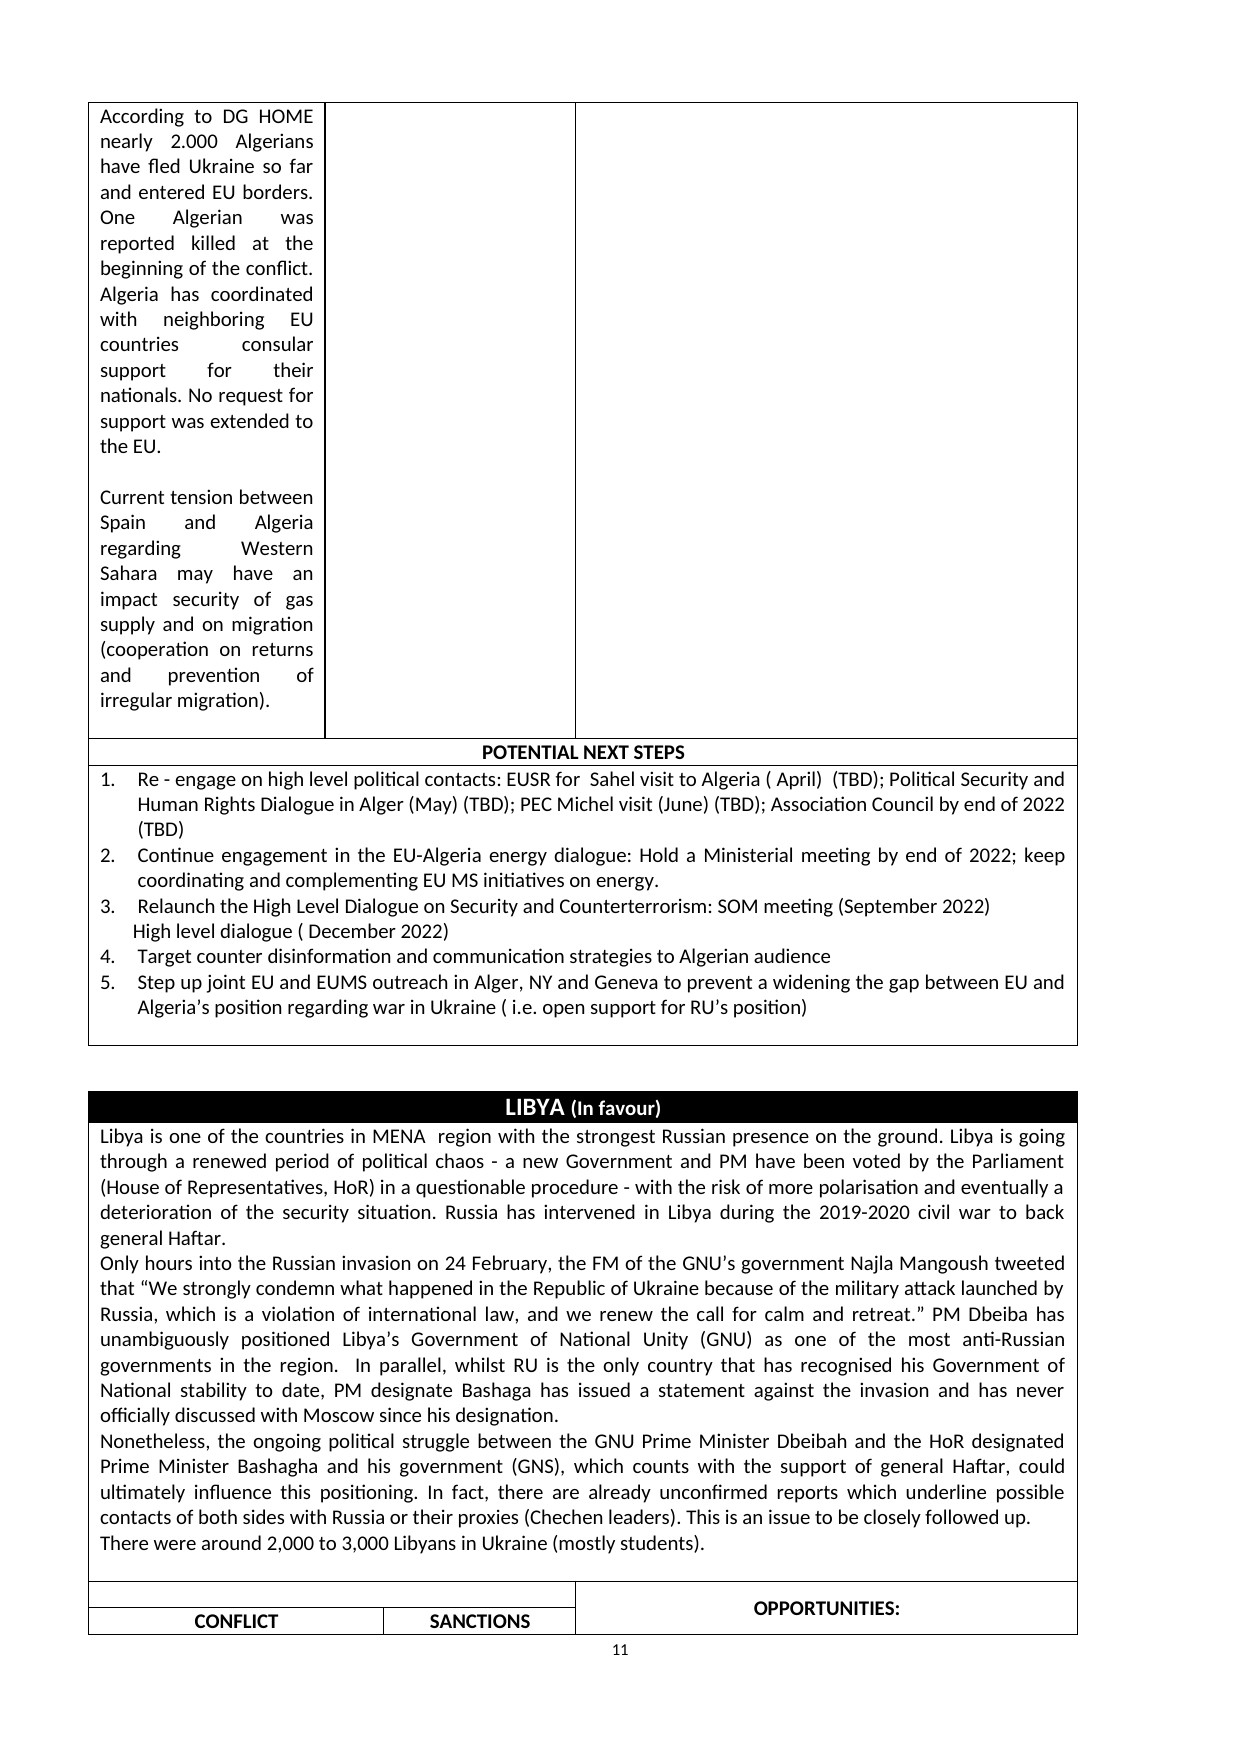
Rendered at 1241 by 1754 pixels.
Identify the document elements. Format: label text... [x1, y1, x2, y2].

table_cell Re - engage on high level political contacts: EUSR for Sahel visit to Algeria ( April) (TBD); Political Security and Human Rights Dialogue in Alger (May) (TBD); PEC Michel visit (June) (TBD); Association Council by end of 2022 (TBD) Continue engagement in the EU-Algeria energy dialogue: Hold a Ministerial meeting by end of 2022; keep coordinating and complementing EU MS initiatives on energy. Relaunch the High Level Dialogue on Security and Counterterrorism: SOM meeting (September 2022) High level dialogue ( December 2022) Target counter disinformation and communication strategies to Algerian audience Step up joint EU and EUMS outreach in Alger, NY and Geneva to prevent a widening the gap between EU and Algeria’s position regarding war in Ukraine ( i.e. open support for RU’s position) [89, 766, 1077, 1045]
table_cell [89, 1582, 575, 1607]
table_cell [326, 103, 575, 738]
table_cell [576, 103, 1077, 738]
table_cell SANCTIONS [384, 1608, 575, 1633]
table_cell POTENTIAL NEXT STEPS [89, 739, 1077, 765]
table_cell Libya is one of the countries in MENA region with the strongest Russian presence on the ground. Libya is going through a renewed period of political chaos - a new Government and PM have been voted by the Parliament (House of Representatives, HoR) in a questionable procedure - with the risk of more polarisation and eventually a deterioration of the security situation. Russia has intervened in Libya during the 2019-2020 civil war to back general Haftar. Only hours into the Russian invasion on 24 February, the FM of the GNU’s government Najla Mangoush tweeted that “We strongly condemn what happened in the Republic of Ukraine because of the military attack launched by Russia, which is a violation of international law, and we renew the call for calm and retreat.” PM Dbeiba has unambiguously positioned Libya’s Government of National Unity (GNU) as one of the most anti-Russian governments in the region. In parallel, whilst RU is the only country that has recognised his Government of National stability to date, PM designate Bashaga has issued a statement against the invasion and has never officially discussed with Moscow since his designation. Nonetheless, the ongoing political struggle between the GNU Prime Minister Dbeibah and the HoR designated Prime Minister Bashagha and his government (GNS), which counts with the support of general Haftar, could ultimately influence this positioning. In fact, there are already unconfirmed reports which underline possible contacts of both sides with Russia or their proxies (Chechen leaders). This is an issue to be closely followed up. There were around 2,000 to 3,000 Libyans in Ukraine (mostly students). [89, 1123, 1077, 1581]
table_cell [89, 103, 324, 738]
table_header LIBYA (In favour) [89, 1092, 1077, 1122]
table_cell OPPORTUNITIES: [576, 1582, 1077, 1633]
table_cell CONFLICT [89, 1608, 383, 1633]
